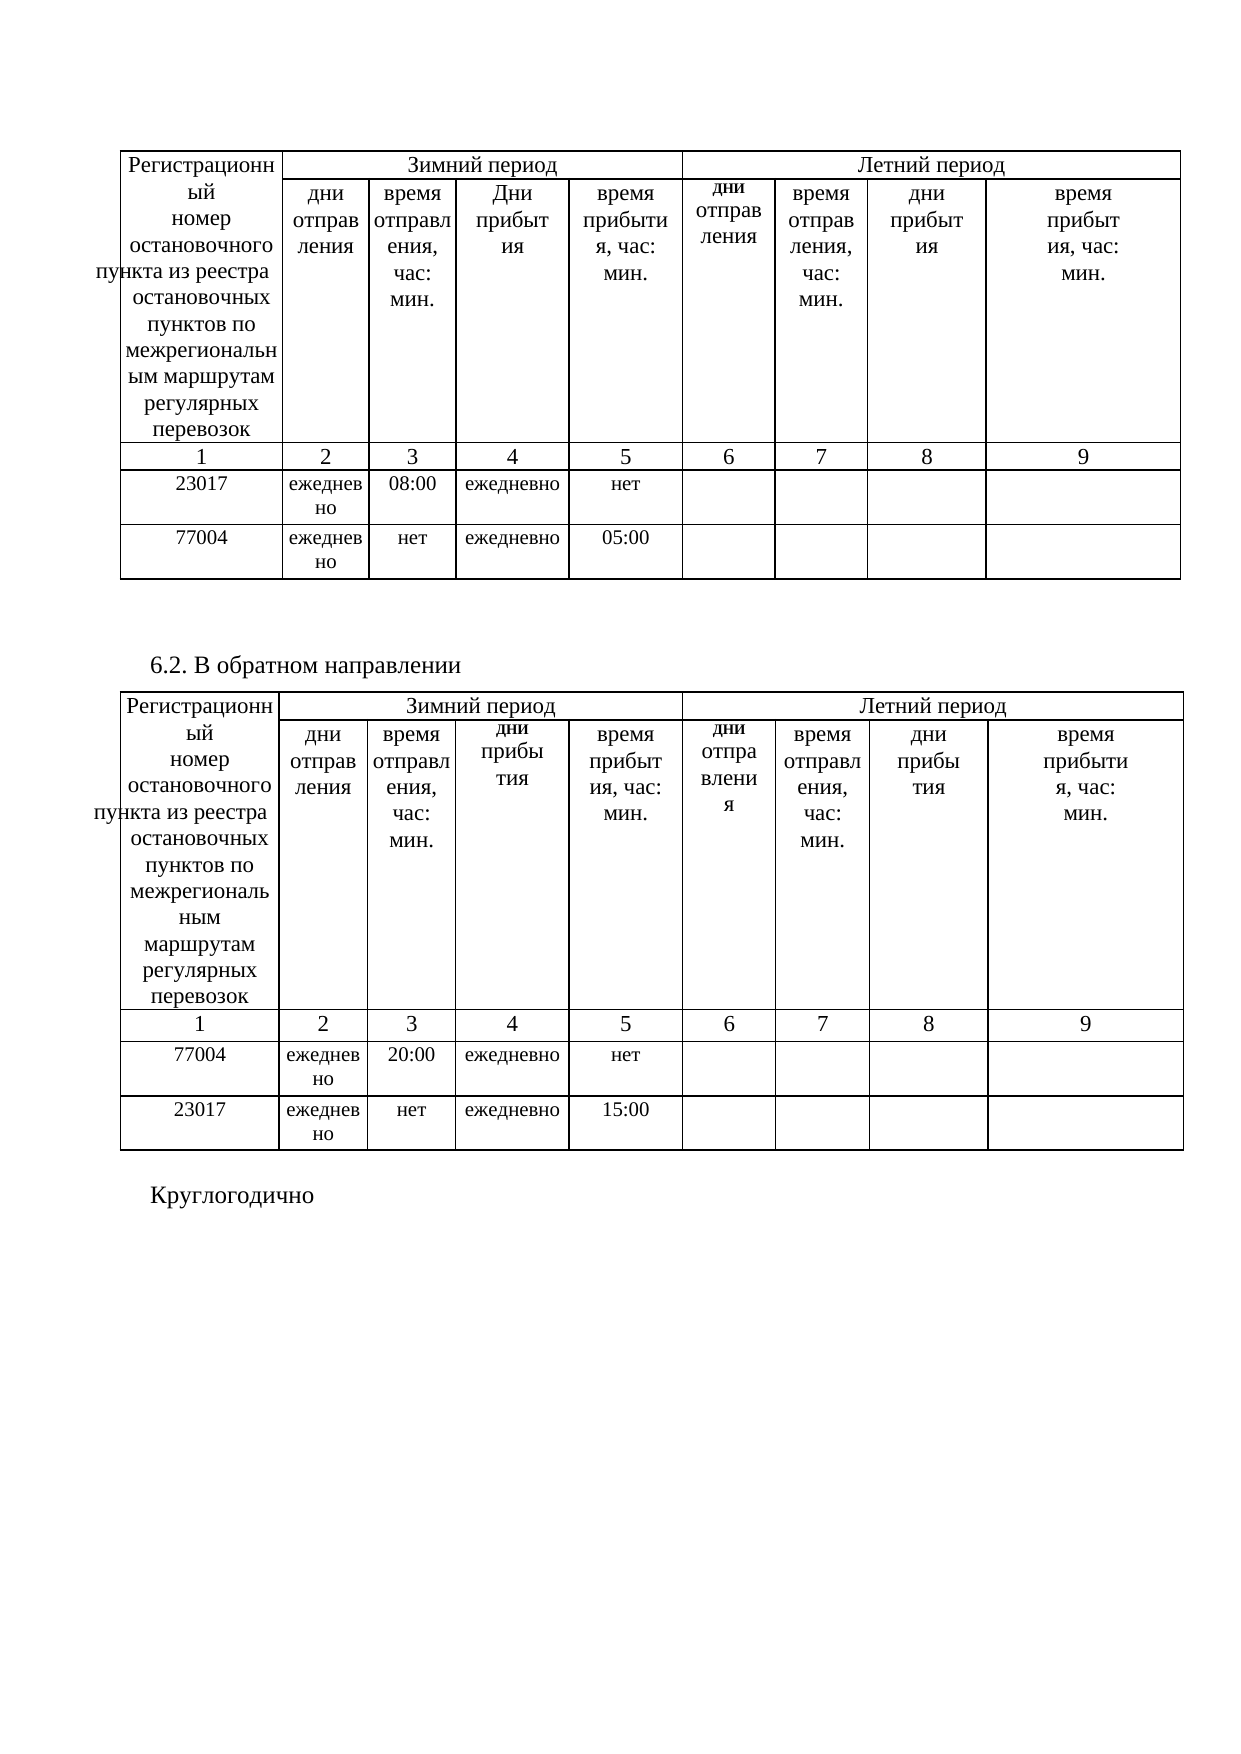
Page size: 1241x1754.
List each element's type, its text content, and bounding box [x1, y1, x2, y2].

table_cell время отправ ления, час: мин. [776, 180, 867, 441]
table_cell ежедневно [280, 1097, 367, 1149]
table_cell 3 [368, 1010, 455, 1041]
table_header Летний период [683, 693, 1183, 719]
table_cell время прибыти я, час: мин. [570, 180, 682, 441]
table_cell [683, 1042, 775, 1095]
table_cell дни отправ ления [283, 180, 368, 441]
table_cell нет [368, 1097, 455, 1149]
table_cell 20:00 [368, 1042, 455, 1095]
table_header Зимний период [280, 693, 682, 719]
table_cell ежедневно [457, 525, 568, 578]
table_cell 8 [868, 443, 985, 469]
table_header Регистрационный номер остановочного пункта из реестра остановочных пунктов по межрегиональным маршрутам регулярных перевозок [121, 152, 282, 441]
table_cell [776, 471, 867, 524]
table_cell [989, 1097, 1183, 1149]
table_cell 4 [457, 443, 568, 469]
table_cell ежедневно [456, 1042, 568, 1095]
table_cell [987, 471, 1180, 524]
table_cell 2 [280, 1010, 367, 1041]
table_cell время отправл ения, час: мин. [776, 721, 869, 1009]
table_cell 6 [683, 443, 774, 469]
table_header Регистрационный номер остановочного пункта из реестра остановочных пунктов по межрегиональным маршрутам регулярных перевозок [121, 693, 278, 1009]
table_cell ежедневно [280, 1042, 367, 1095]
table_cell 6 [683, 1010, 775, 1041]
table_cell 1 [121, 1010, 278, 1041]
table_cell [683, 471, 774, 524]
table_cell [868, 471, 985, 524]
table_cell время прибыт ия, час: мин. [570, 721, 682, 1009]
table_cell ДНИ отпра влени я [683, 721, 775, 1009]
table_cell время прибыти я, час: мин. [989, 721, 1183, 1009]
table_cell ежедневно [283, 471, 368, 524]
table_cell 8 [870, 1010, 987, 1041]
table_cell 15:00 [570, 1097, 682, 1149]
table_header Летний период [683, 152, 1180, 178]
table_cell [870, 1097, 987, 1149]
table_cell 08:00 [370, 471, 455, 524]
table_cell 7 [776, 1010, 869, 1041]
table_cell [683, 525, 774, 578]
table_cell 23017 [121, 471, 282, 524]
table_cell 77004 [121, 525, 282, 578]
table_cell 9 [987, 443, 1180, 469]
table_cell [683, 1097, 775, 1149]
table_cell 05:00 [570, 525, 682, 578]
table_header Зимний период [283, 152, 682, 178]
table_cell время прибыт ия, час: мин. [987, 180, 1180, 441]
table_cell 5 [570, 1010, 682, 1041]
table_cell дни прибы тия [870, 721, 987, 1009]
table_cell [989, 1042, 1183, 1095]
table_cell 23017 [121, 1097, 278, 1149]
table_cell дни прибыт ия [868, 180, 985, 441]
text 6.2. В обратном направлении [150, 650, 1090, 678]
table_cell 4 [456, 1010, 568, 1041]
table_cell Дни прибыт ия [457, 180, 568, 441]
table_cell 2 [283, 443, 368, 469]
table_cell нет [570, 471, 682, 524]
table_cell ДНИ прибы тия [456, 721, 568, 1009]
table_cell 9 [989, 1010, 1183, 1041]
table_cell время отправл ения, час: мин. [370, 180, 455, 441]
table_cell 7 [776, 443, 867, 469]
text Круглогодично [150, 1180, 1090, 1208]
table_cell нет [370, 525, 455, 578]
table_cell 1 [121, 443, 282, 469]
table_cell дни отправ ления [280, 721, 367, 1009]
table_cell нет [570, 1042, 682, 1095]
table_cell [776, 1042, 869, 1095]
table_cell [870, 1042, 987, 1095]
table_cell [987, 525, 1180, 578]
table_cell ежедневно [457, 471, 568, 524]
table_cell [776, 525, 867, 578]
table_cell [776, 1097, 869, 1149]
table_cell 5 [570, 443, 682, 469]
table_cell ежедневно [456, 1097, 568, 1149]
table_cell ежедневно [283, 525, 368, 578]
table_cell ДНИ отправ ления [683, 180, 774, 441]
table_cell время отправл ения, час: мин. [368, 721, 455, 1009]
table_cell 77004 [121, 1042, 278, 1095]
table_cell 3 [370, 443, 455, 469]
table_cell [868, 525, 985, 578]
